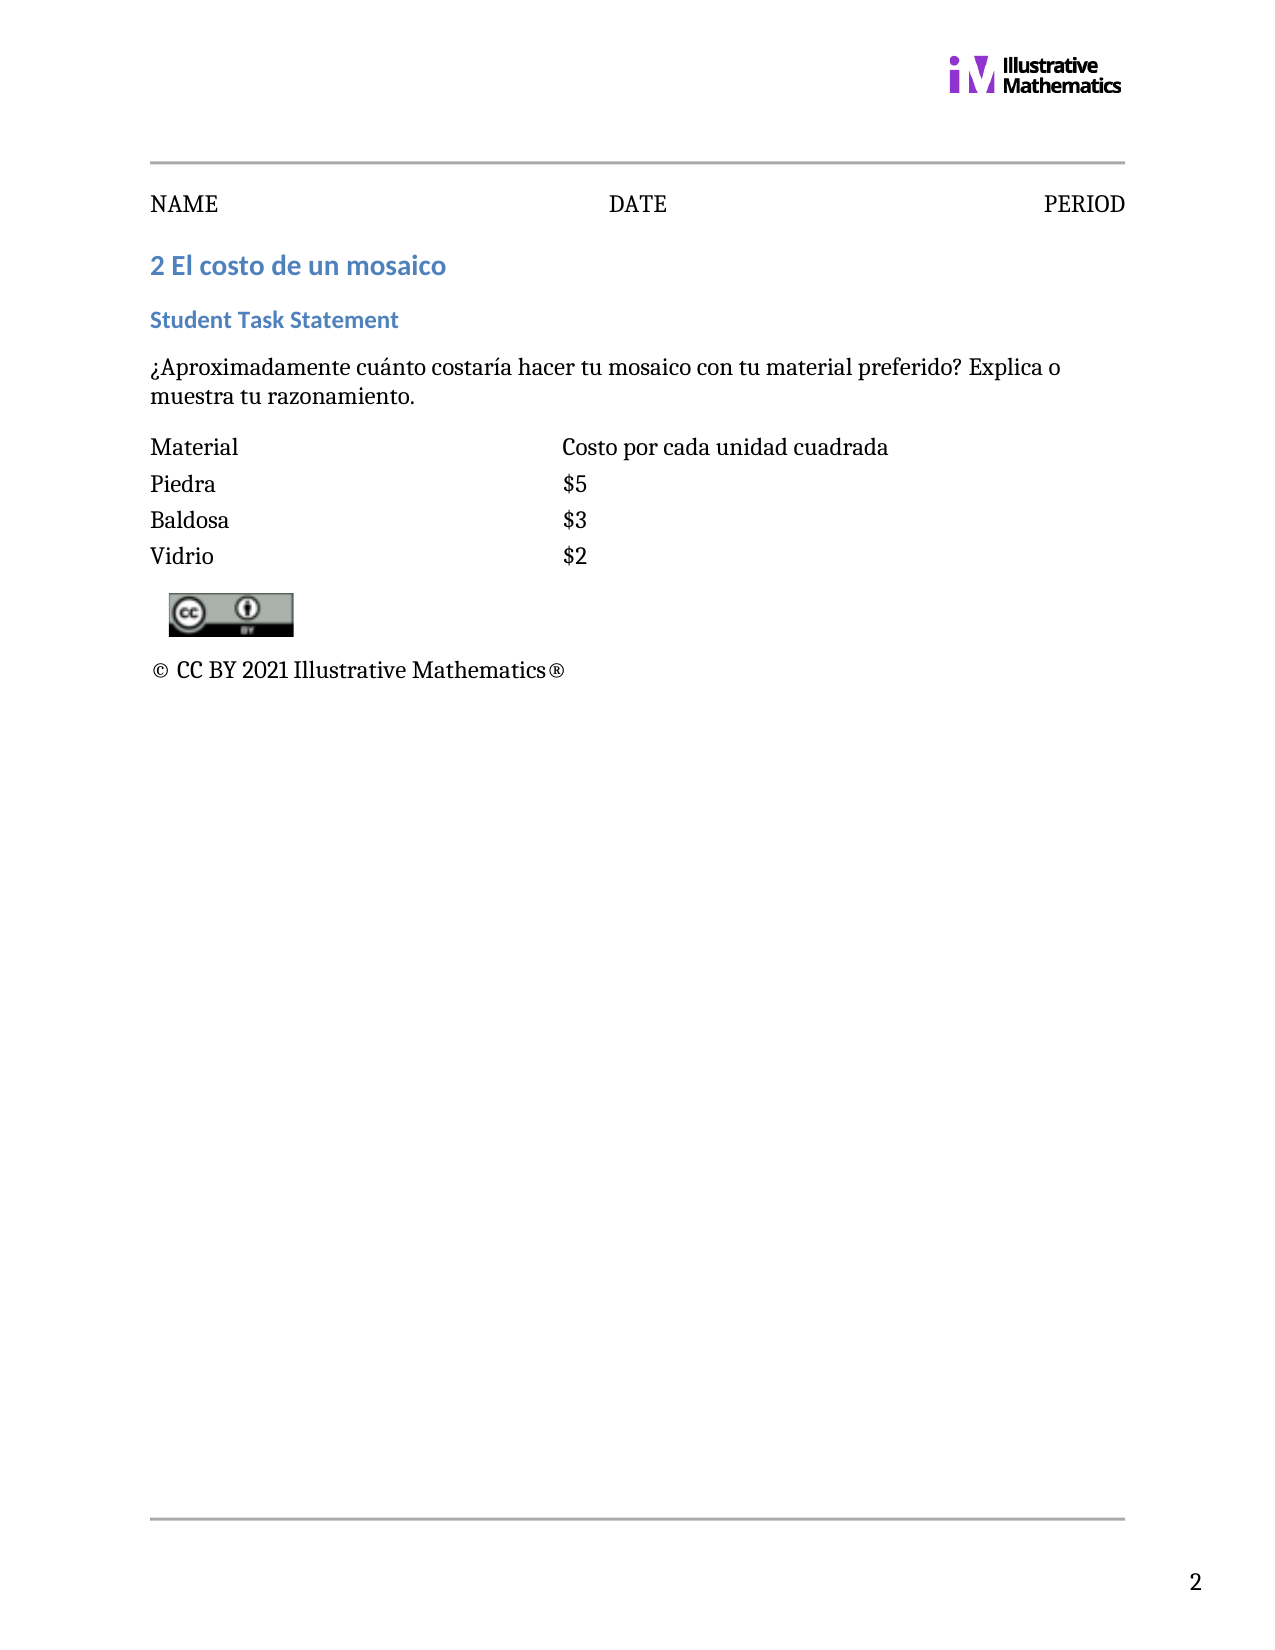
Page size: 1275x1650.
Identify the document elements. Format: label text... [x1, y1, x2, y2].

table_header Costo por cada unidad cuadrada [551, 430, 964, 466]
picture [168, 593, 294, 637]
picture [949, 55, 1121, 93]
table_cell $2 [551, 538, 964, 574]
table_cell $3 [551, 502, 964, 538]
table_cell Piedra [139, 466, 551, 502]
table_cell $5 [551, 466, 964, 502]
text ¿Aproximadamente cuánto costaría hacer tu mosaico con tu material preferido? Explica o muestra tu razonamiento. [150, 353, 1125, 411]
table_cell Vidrio [139, 538, 551, 574]
subtitle 2 El costo de un mosaico [150, 247, 1125, 283]
text © CC BY 2021 Illustrative Mathematics® [150, 656, 1125, 684]
table_header Material [139, 430, 551, 466]
subtitle Student Task Statement [150, 304, 1125, 334]
table_cell Baldosa [139, 502, 551, 538]
